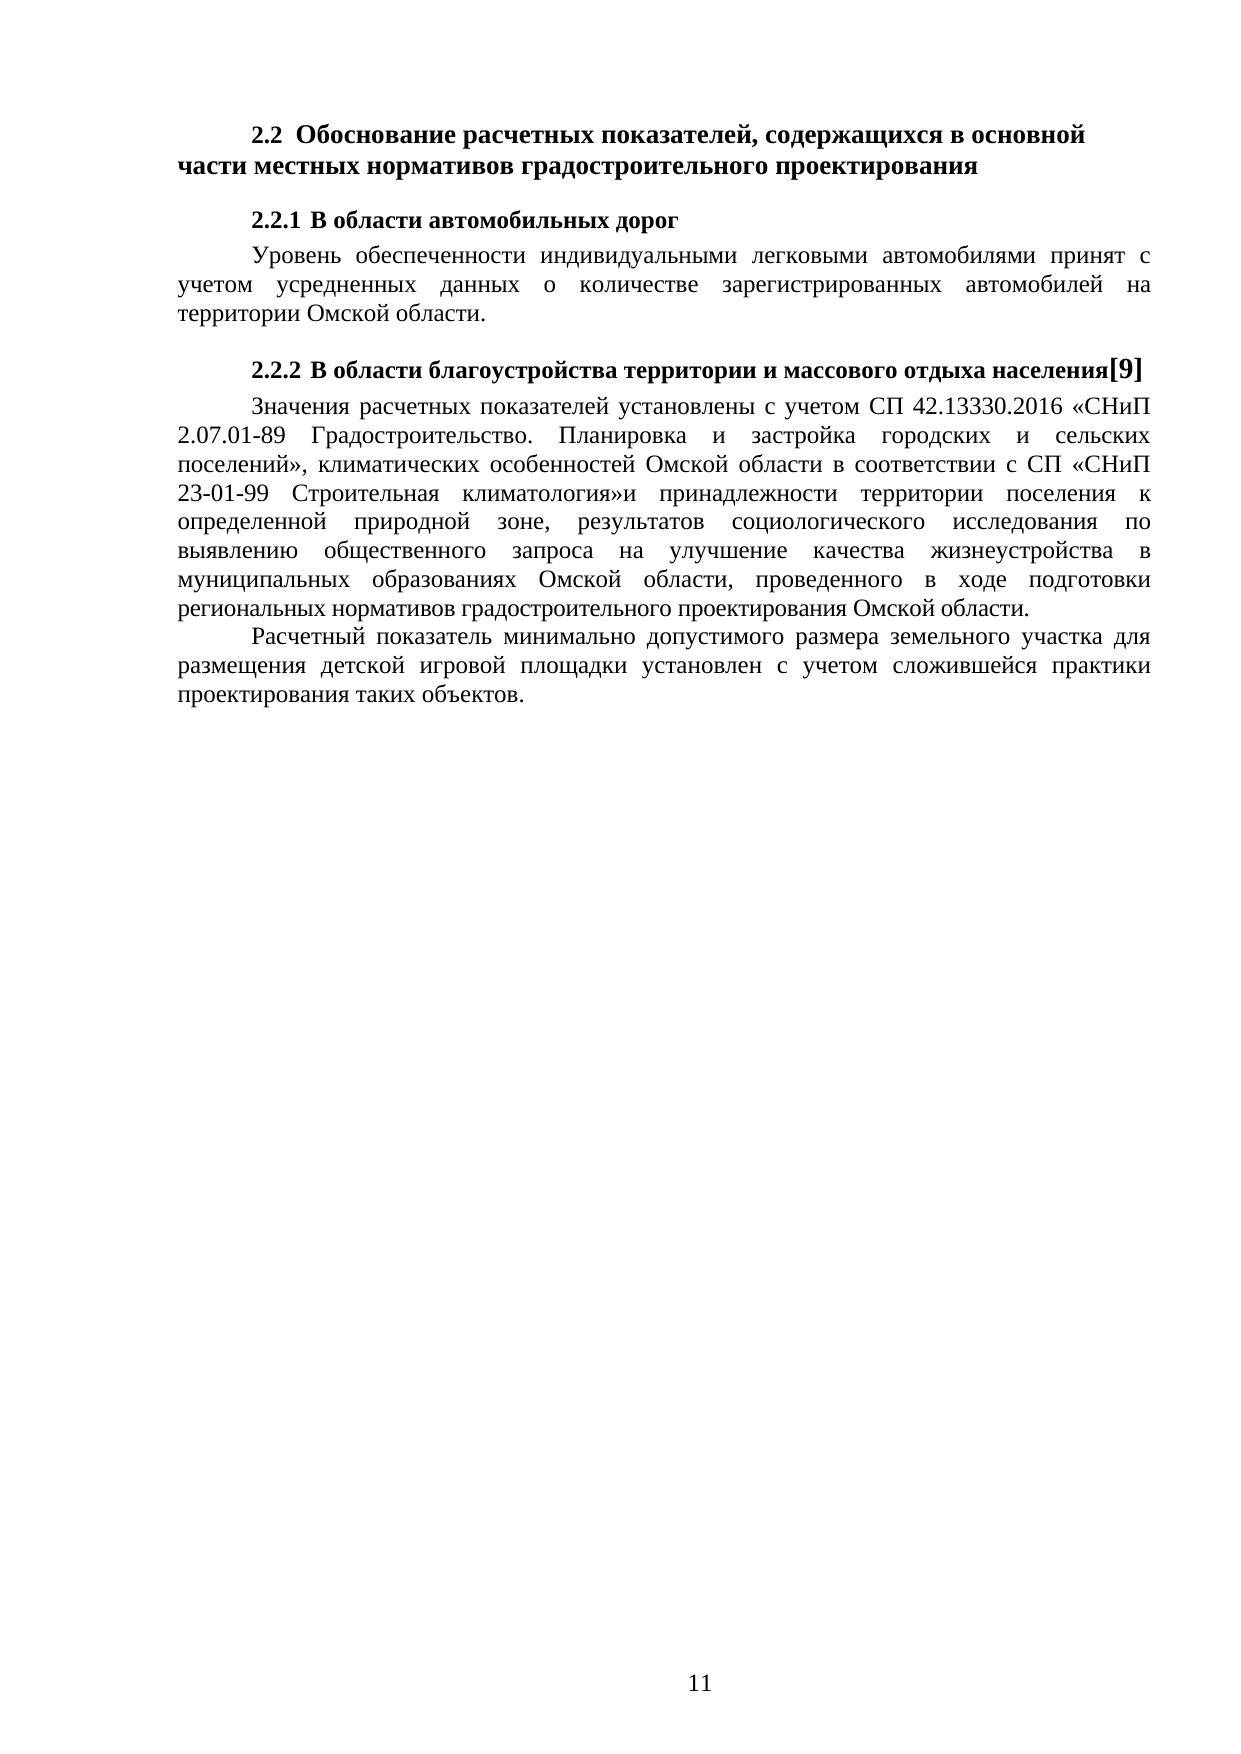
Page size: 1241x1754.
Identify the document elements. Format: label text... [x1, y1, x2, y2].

text Расчетный показатель минимально допустимого размера земельного участка для размещения детской игровой площадки установлен с учетом сложившейся практики проектирования таких объектов. [177, 621, 1152, 708]
subtitle В области автомобильных дорог [177, 205, 1152, 234]
list Обоснование расчетных показателей, содержащихся в основной части местных нормативов градостроительного проектирования [177, 118, 1152, 180]
text Значения расчетных показателей установлены с учетом СП 42.13330.2016 «СНиП 2.07.01-89 Градостроительство. Планировка и застройка городских и сельских поселений», климатических особенностей Омской области в соответствии с СП «СНиП 23-01-99 Строительная климатология»и принадлежности территории поселения к определенной природной зоне, результатов социологического исследования по выявлению общественного запроса на улучшение качества жизнеустройства в муниципальных образованиях Омской области, проведенного в ходе подготовки региональных нормативов градостроительного проектирования Омской области. [177, 391, 1152, 621]
text Уровень обеспеченности индивидуальными легковыми автомобилями принят с учетом усредненных данных о количестве зарегистрированных автомобилей на территории Омской области. [177, 240, 1152, 327]
subtitle В области благоустройства территории и массового отдыха населения[9] [177, 352, 1152, 385]
